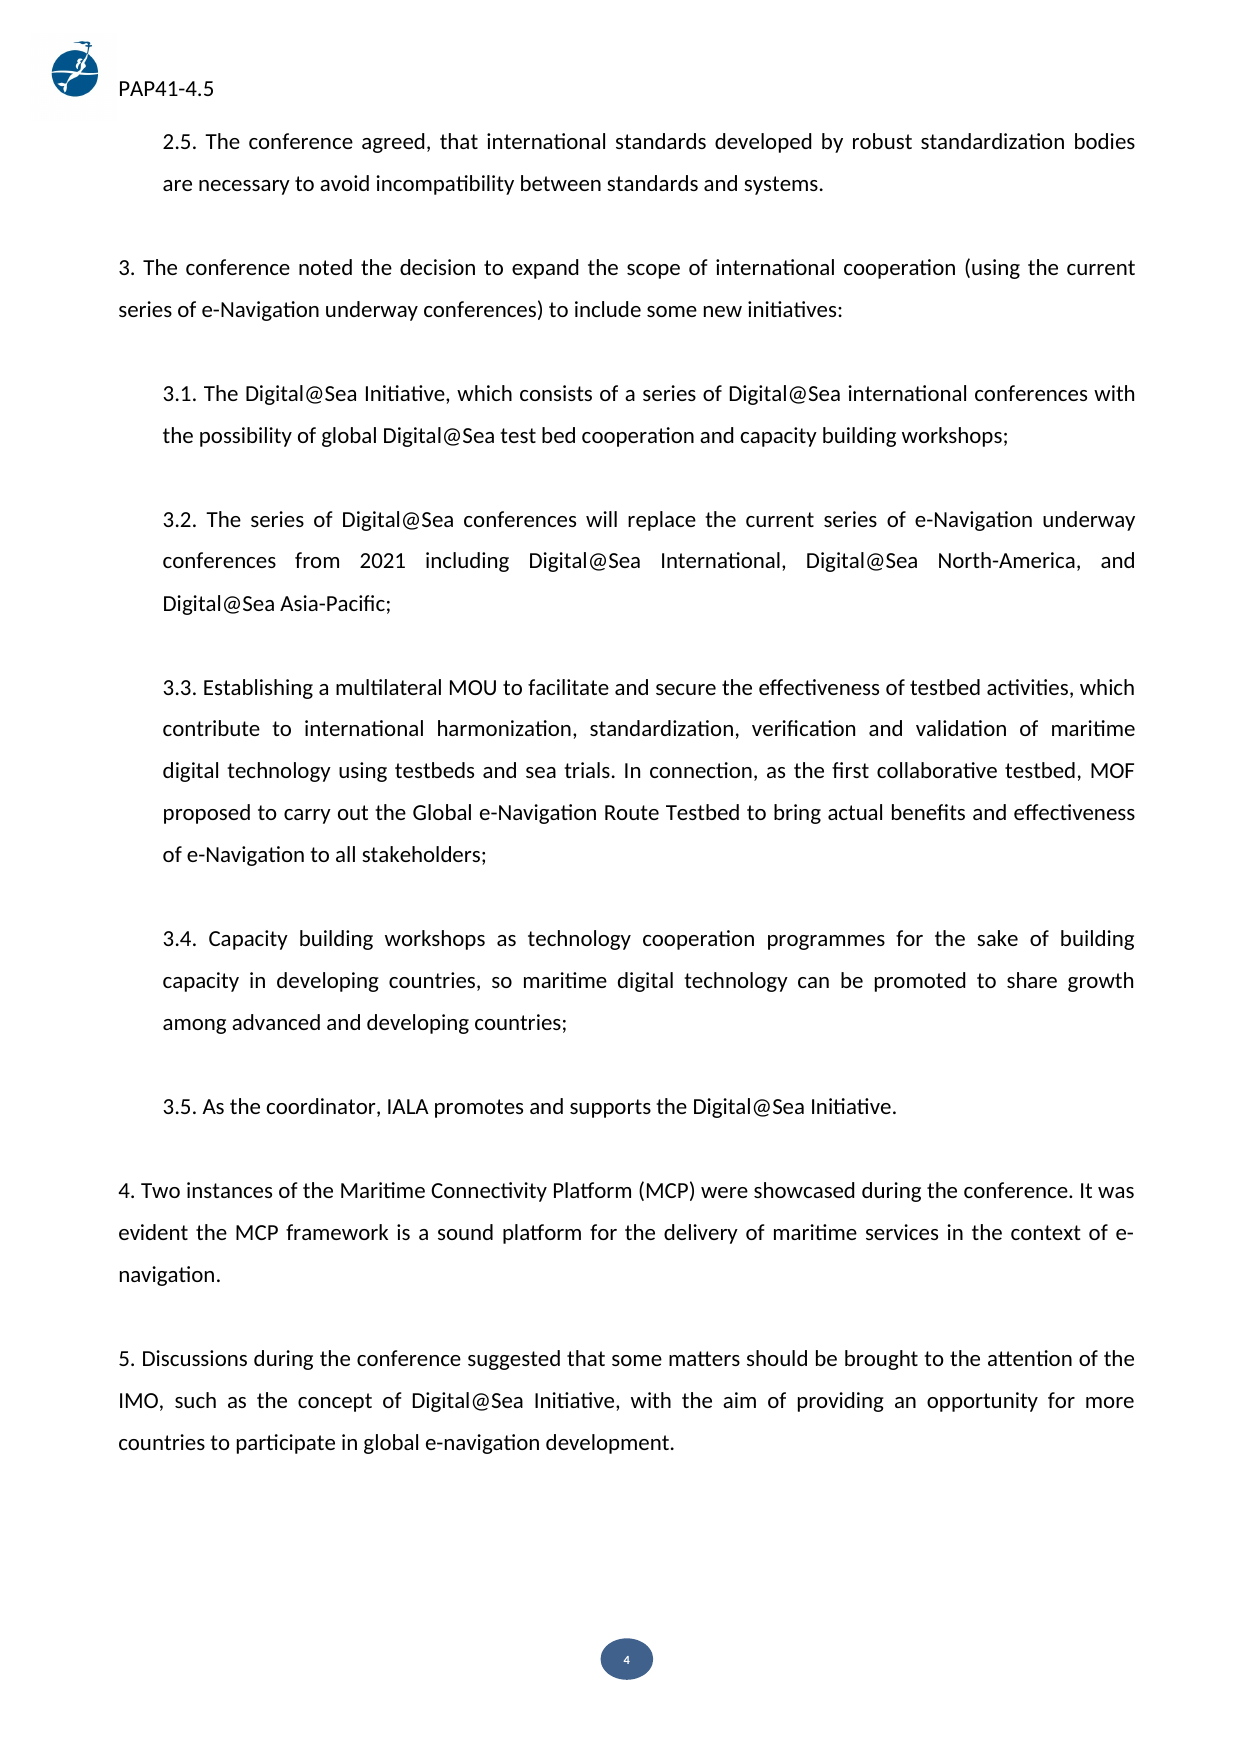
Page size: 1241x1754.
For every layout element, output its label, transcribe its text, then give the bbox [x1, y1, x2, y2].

text 3.3. Establishing a multilateral MOU to facilitate and secure the effectiveness of testbed activities, which contribute to international harmonization, standardization, verification and validation of maritime digital technology using testbeds and sea trials. In connection, as the first collaborative testbed, MOF proposed to carry out the Global e-Navigation Route Testbed to bring actual benefits and effectiveness of e-Navigation to all stakeholders; [162, 673, 1137, 868]
text 4. Two instances of the Maritime Connectivity Platform (MCP) were showcased during the conference. It was evident the MCP framework is a sound platform for the delivery of maritime services in the context of e-navigation. [118, 1176, 1137, 1288]
text 3.4. Capacity building workshops as technology cooperation programmes for the sake of building capacity in developing countries, so maritime digital technology can be promoted to share growth among advanced and developing countries; [162, 924, 1137, 1036]
text 3.2. The series of Digital@Sea conferences will replace the current series of e-Navigation underway conferences from 2021 including Digital@Sea International, Digital@Sea North-America, and Digital@Sea Asia-Pacific; [162, 505, 1137, 617]
text 3.5. As the coordinator, IALA promotes and supports the Digital@Sea Initiative. [162, 1092, 1137, 1120]
text 3. The conference noted the decision to expand the scope of international cooperation (using the current series of e-Navigation underway conferences) to include some new initiatives: [118, 253, 1137, 323]
text 3.1. The Digital@Sea Initiative, which consists of a series of Digital@Sea international conferences with the possibility of global Digital@Sea test bed cooperation and capacity building workshops; [162, 379, 1137, 449]
text 5. Discussions during the conference suggested that some matters should be brought to the attention of the IMO, such as the concept of Digital@Sea Initiative, with the aim of providing an opportunity for more countries to participate in global e-navigation development. [118, 1344, 1137, 1456]
picture [29, 33, 118, 121]
text 2.5. The conference agreed, that international standards developed by robust standardization bodies are necessary to avoid incompatibility between standards and systems. [162, 127, 1137, 197]
